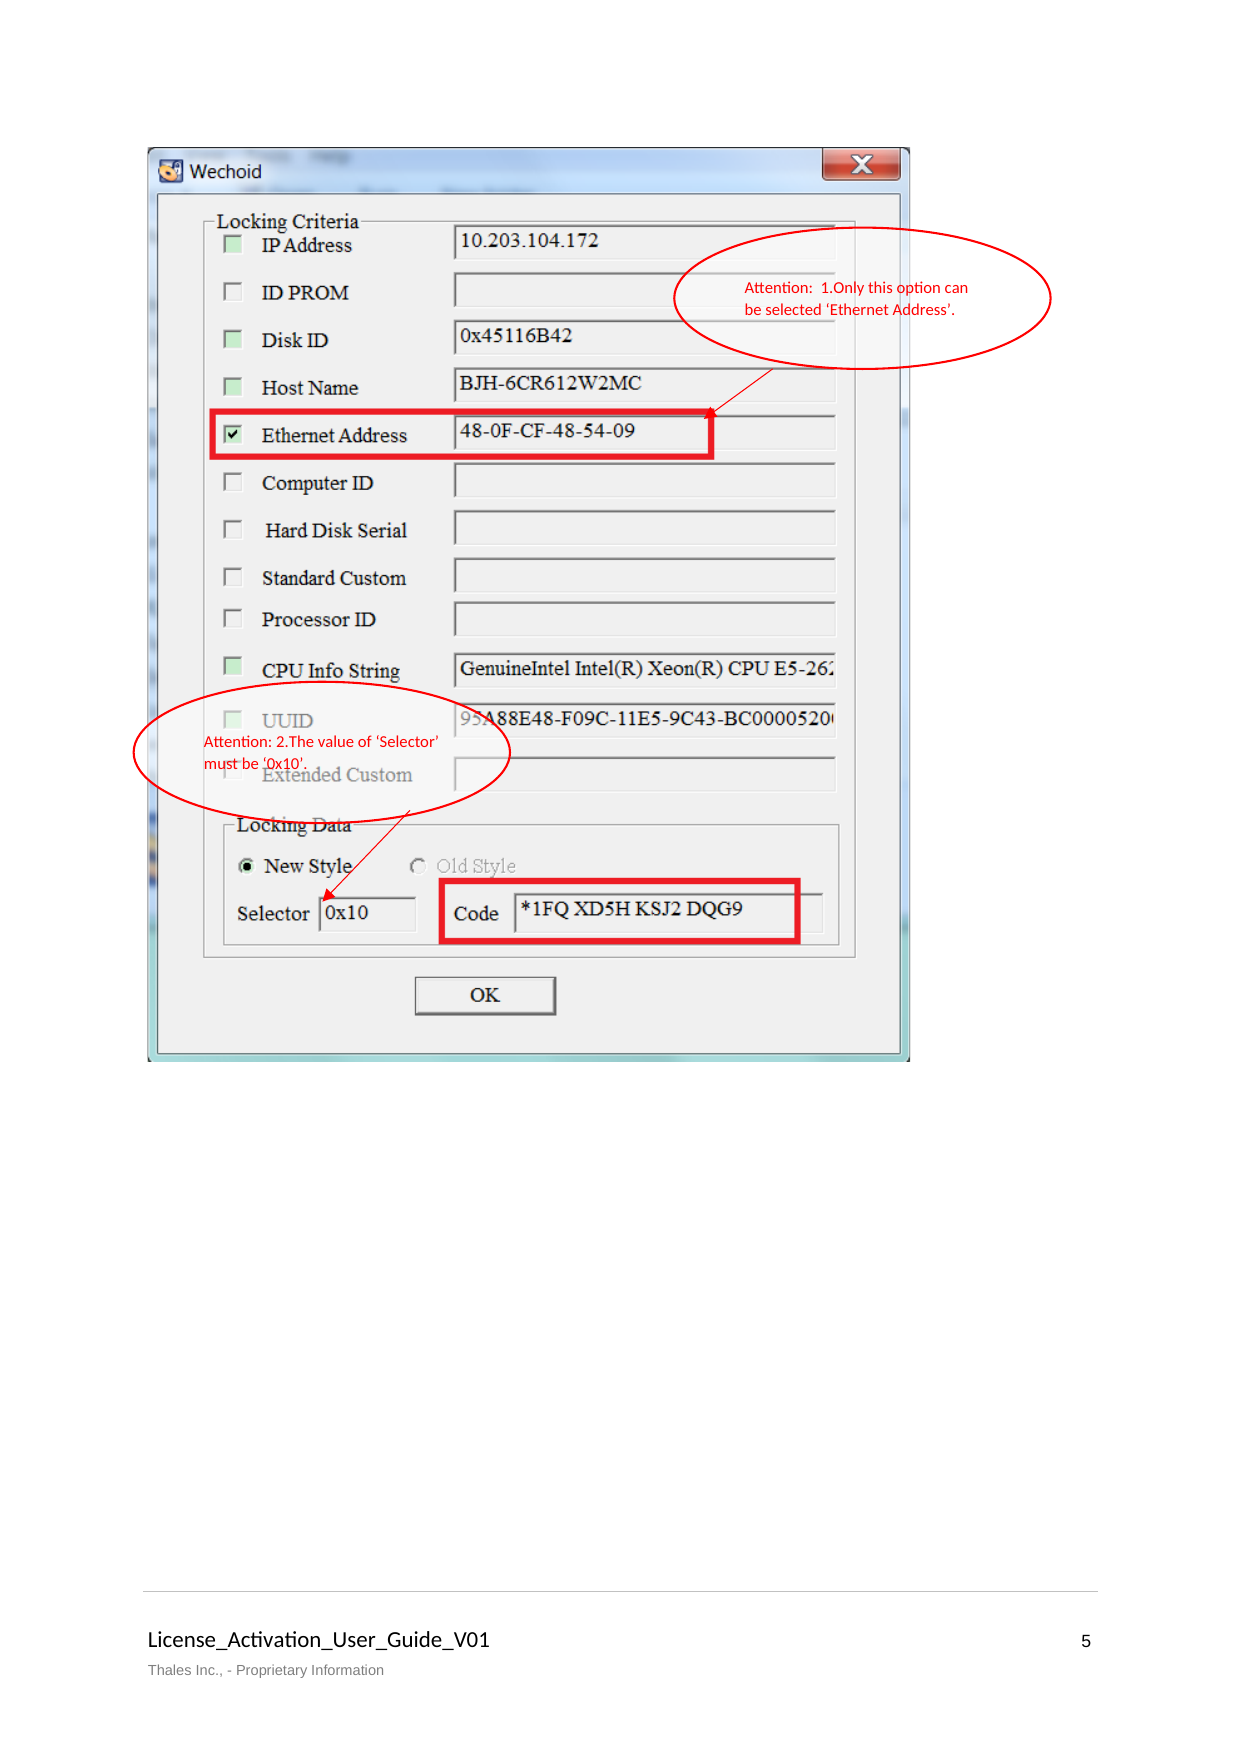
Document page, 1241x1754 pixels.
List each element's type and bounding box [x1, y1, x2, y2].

picture [147, 147, 910, 1062]
